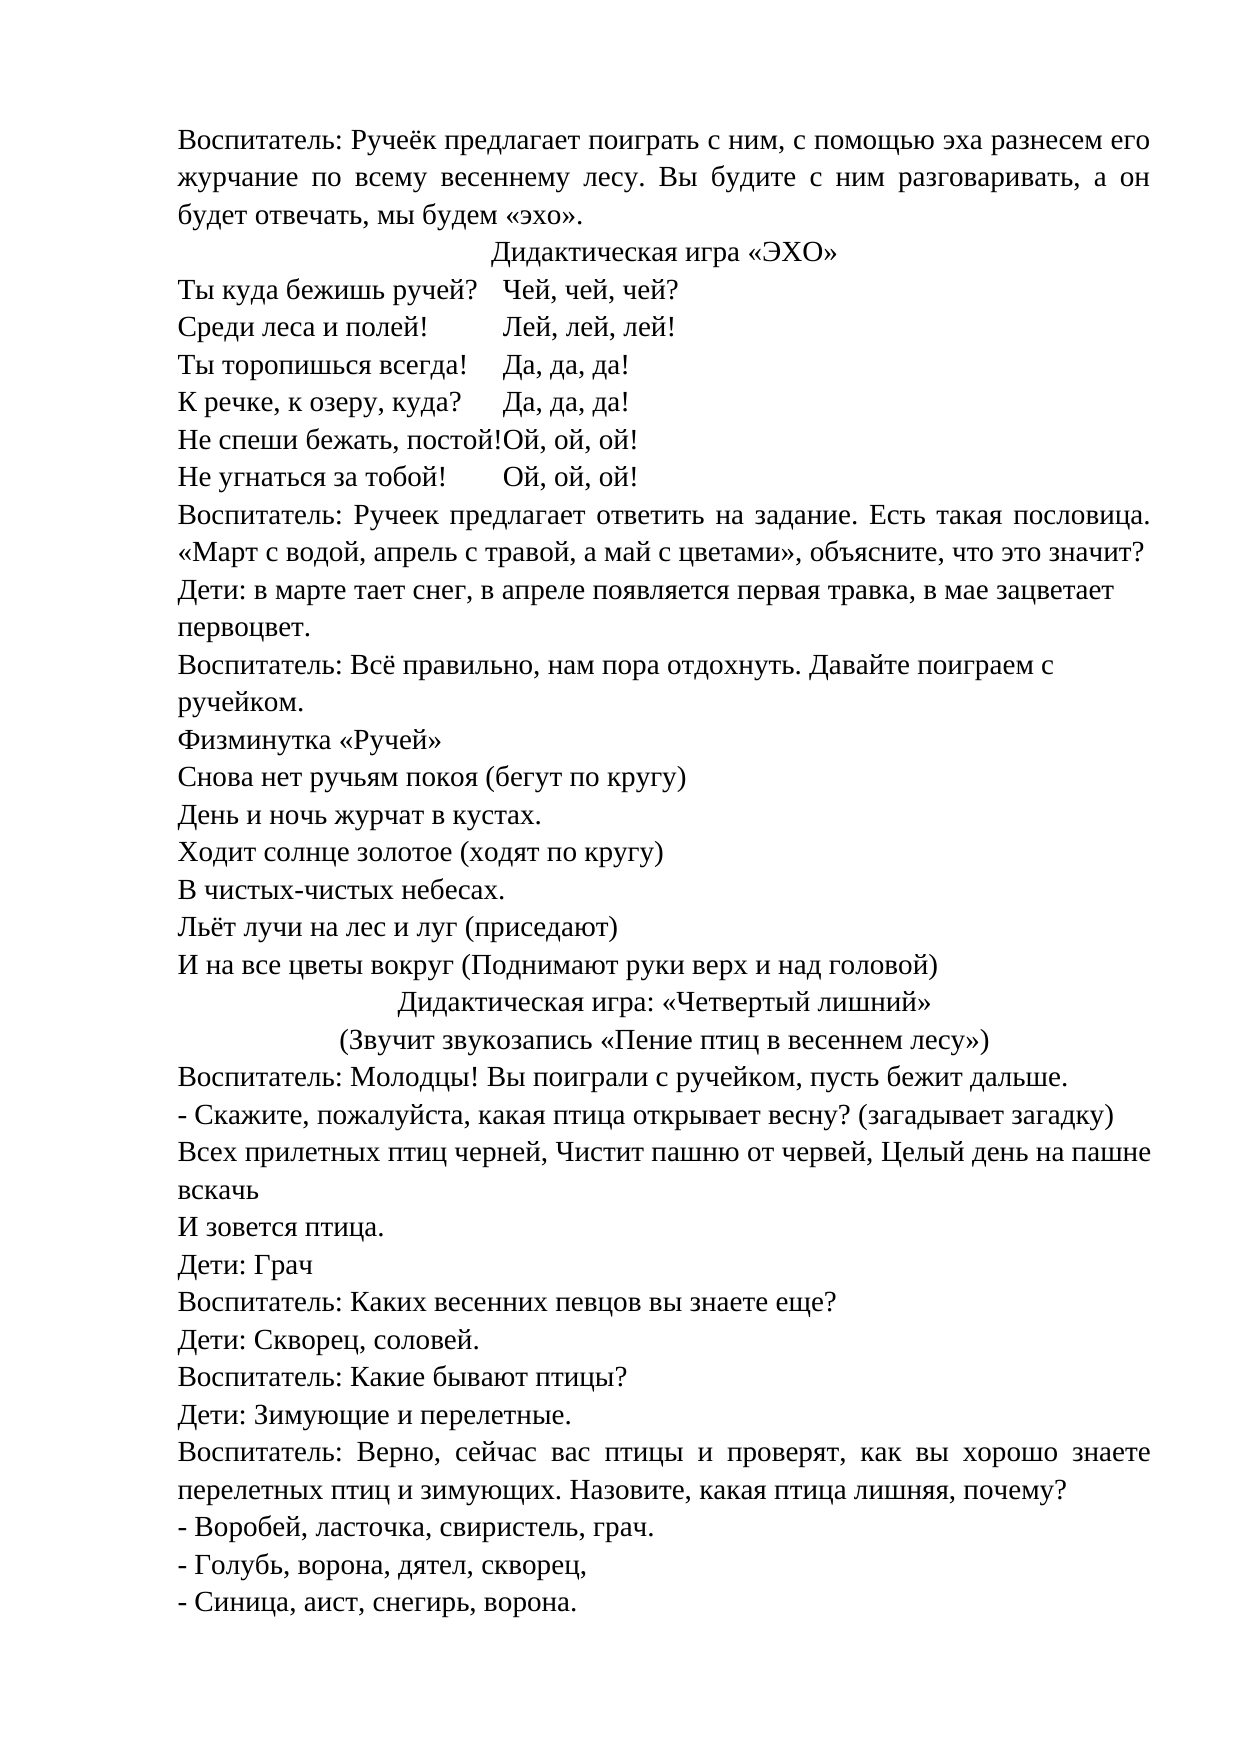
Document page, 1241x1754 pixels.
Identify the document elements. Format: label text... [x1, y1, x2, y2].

text Воспитатель: Какие бывают птицы? [177, 1356, 1152, 1393]
text В чистых-чистых небесах. [177, 868, 1152, 906]
text Дети: Скворец, соловей. [177, 1318, 1152, 1356]
text Воспитатель: Всё правильно, нам пора отдохнуть. Давайте поиграем с ручейком. [177, 643, 1152, 718]
text Воспитатель: Каких весенних певцов вы знаете еще? [177, 1281, 1152, 1318]
text Всех прилетных птиц черней, Чистит пашню от червей, Целый день на пашне вскачь [177, 1131, 1152, 1206]
text (Звучит звукозапись «Пение птиц в весеннем лесу») [177, 1018, 1152, 1056]
table_header Ты куда бежишь ручей? Среди леса и полей! Ты торопишься всегда! К речке, к озеру, куда? Не спеши бежать, постой! Не угнаться за тобой! [177, 268, 503, 493]
text Воспитатель: Молодцы! Вы поиграли с ручейком, пусть бежит дальше. [177, 1056, 1152, 1093]
text Льёт лучи на лес и луг (приседают) [177, 906, 1152, 943]
table_header Чей, чей, чей? Лей, лей, лей! Да, да, да! Да, да, да! Ой, ой, ой! Ой, ой, ой! [503, 268, 679, 493]
text Дидактическая игра «ЭХО» [177, 231, 1152, 268]
text И зовется птица. [177, 1206, 1152, 1243]
text День и ночь журчат в кустах. [177, 793, 1152, 831]
text - Голубь, ворона, дятел, скворец, [177, 1543, 1152, 1581]
text Снова нет ручьям покоя (бегут по кругу) [177, 756, 1152, 793]
text - Синица, аист, снегирь, ворона. [177, 1581, 1152, 1618]
text Дети: Грач [177, 1243, 1152, 1281]
text Воспитатель: Ручеек предлагает ответить на задание. Есть такая пословица. «Март с водой, апрель с травой, а май с цветами», объясните, что это значит? [177, 493, 1152, 568]
text Дидактическая игра: «Четвертый лишний» [177, 981, 1152, 1018]
text И на все цветы вокруг (Поднимают руки верх и над головой) [177, 943, 1152, 981]
text Физминутка «Ручей» [177, 718, 1152, 756]
text Дети: в марте тает снег, в апреле появляется первая травка, в мае зацветает первоцвет. [177, 568, 1152, 643]
text - Воробей, ласточка, свиристель, грач. [177, 1506, 1152, 1543]
text Дети: Зимующие и перелетные. [177, 1393, 1152, 1431]
text - Скажите, пожалуйста, какая птица открывает весну? (загадывает загадку) [177, 1093, 1152, 1131]
text Воспитатель: Ручеёк предлагает поиграть с ним, с помощью эха разнесем его журчание по всему весеннему лесу. Вы будите с ним разговаривать, а он будет отвечать, мы будем «эхо». [177, 118, 1152, 231]
text Ходит солнце золотое (ходят по кругу) [177, 831, 1152, 868]
text Воспитатель: Верно, сейчас вас птицы и проверят, как вы хорошо знаете перелетных птиц и зимующих. Назовите, какая птица лишняя, почему? [177, 1431, 1152, 1506]
